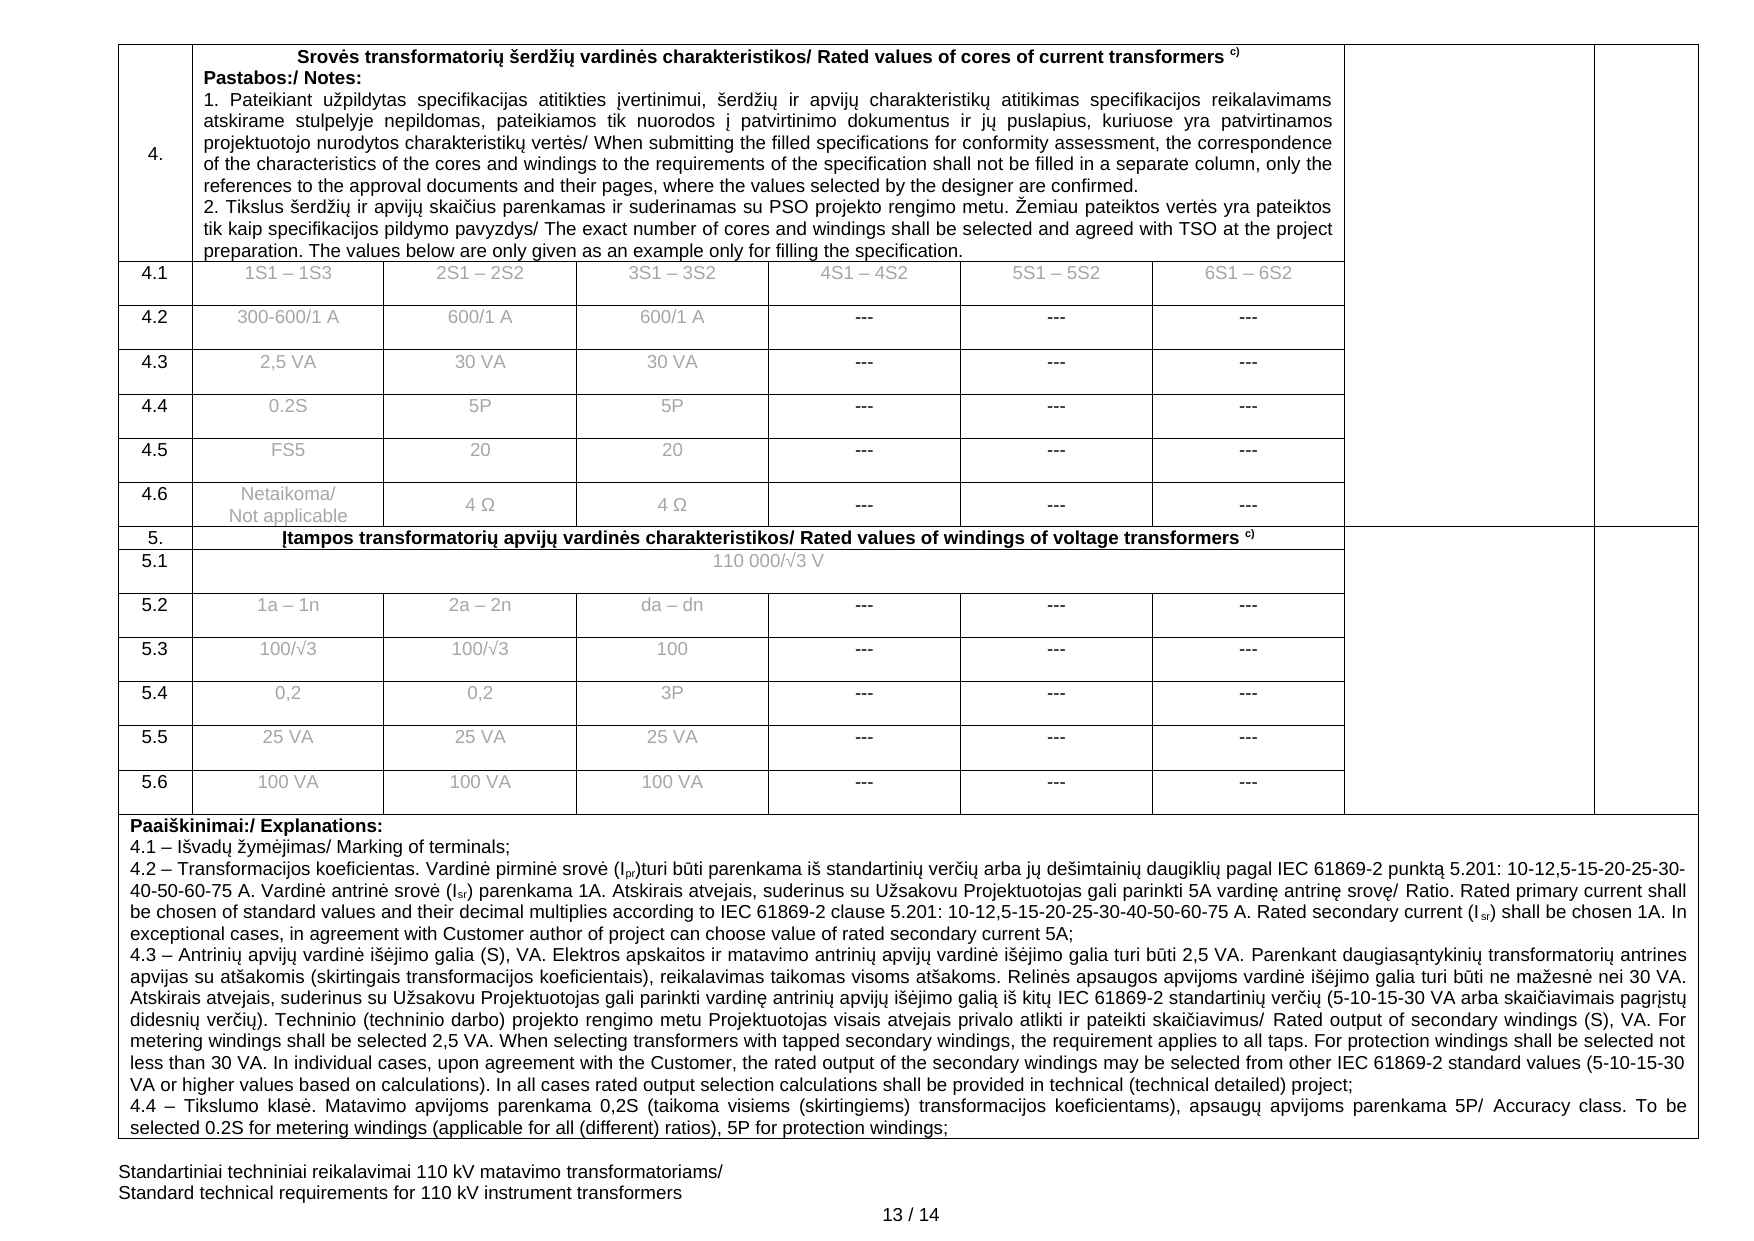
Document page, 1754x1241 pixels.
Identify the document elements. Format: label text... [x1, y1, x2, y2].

table_cell 100 VA [577, 771, 768, 814]
table_header 4. [119, 45, 192, 261]
table_cell --- [769, 439, 960, 482]
table_cell --- [1153, 771, 1344, 814]
table_cell 1a – 1n [193, 594, 383, 637]
table_cell [119, 262, 192, 305]
table_cell 300-600/1 A [193, 306, 383, 349]
table_cell --- [769, 350, 960, 393]
table_cell --- [961, 439, 1152, 482]
table_cell --- [769, 594, 960, 637]
table_cell [119, 306, 192, 349]
table_cell --- [961, 638, 1152, 681]
table_cell 5P [384, 395, 576, 438]
table_cell --- [769, 771, 960, 814]
table_cell 600/1 A [577, 306, 768, 349]
table_cell FS5 [193, 439, 383, 482]
table_cell 4S1 – 4S2 [769, 262, 960, 305]
table_cell --- [1153, 726, 1344, 769]
table_cell --- [1153, 483, 1344, 526]
table_cell --- [961, 682, 1152, 725]
table_cell --- [961, 771, 1152, 814]
table_cell 600/1 A [384, 306, 576, 349]
table_cell 100 VA [193, 771, 383, 814]
table_cell 2a – 2n [384, 594, 576, 637]
table_cell 2S1 – 2S2 [384, 262, 576, 305]
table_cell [119, 815, 1698, 1138]
table_cell --- [1153, 439, 1344, 482]
table_cell 100/√3 [193, 638, 383, 681]
table_cell 25 VA [577, 726, 768, 769]
table_header Srovės transformatorių šerdžių vardinės charakteristikos/ Rated values of cores of current transformers c) Pastabos:/ Notes: 1. Pateikiant užpildytas specifikacijas atitikties įvertinimui, šerdžių ir apvijų charakteristikų atitikimas specifikacijos reikalavimams atskirame stulpelyje nepildomas, pateikiamos tik nuorodos į patvirtinimo dokumentus ir jų puslapius, kuriuose yra patvirtinamos projektuotojo nurodytos charakteristikų vertės/ When submitting the filled specifications for conformity assessment, the correspondence of the characteristics of the cores and windings to the requirements of the specification shall not be filled in a separate column, only the references to the approval documents and their pages, where the values selected by the designer are confirmed. 2. Tikslus šerdžių ir apvijų skaičius parenkamas ir suderinamas su PSO projekto rengimo metu. Žemiau pateiktos vertės yra pateiktos tik kaip specifikacijos pildymo pavyzdys/ The exact number of cores and windings shall be selected and agreed with TSO at the project preparation. The values below are only given as an example only for filling the specification. [193, 45, 1344, 261]
table_cell 3S1 – 3S2 [577, 262, 768, 305]
table_cell --- [1153, 395, 1344, 438]
table_cell 100/√3 [384, 638, 576, 681]
table_cell 25 VA [384, 726, 576, 769]
table_cell [119, 638, 192, 681]
table_cell --- [961, 350, 1152, 393]
table_cell 30 VA [384, 350, 576, 393]
table_cell --- [961, 594, 1152, 637]
table_cell 4 Ω [577, 483, 768, 526]
table_cell [119, 395, 192, 438]
table_cell 30 VA [577, 350, 768, 393]
table_cell 0,2 [384, 682, 576, 725]
table_cell 5. [119, 527, 192, 549]
table_cell --- [1153, 306, 1344, 349]
table_cell [1345, 527, 1594, 814]
table_cell 25 VA [193, 726, 383, 769]
table_cell 110 000/√3 V [193, 550, 1344, 593]
table_cell --- [961, 306, 1152, 349]
table_cell --- [961, 726, 1152, 769]
table_cell --- [769, 638, 960, 681]
table_cell --- [769, 682, 960, 725]
table_cell --- [769, 726, 960, 769]
table_cell 1S1 – 1S3 [193, 262, 383, 305]
table_cell 20 [384, 439, 576, 482]
table_cell [119, 350, 192, 393]
table_cell [119, 439, 192, 482]
table_cell da – dn [577, 594, 768, 637]
table_cell [119, 726, 192, 769]
table_header [1345, 45, 1594, 526]
table_cell --- [1153, 350, 1344, 393]
table_cell [119, 771, 192, 814]
table_cell --- [769, 395, 960, 438]
table_cell 0.2S [193, 395, 383, 438]
table_cell --- [1153, 682, 1344, 725]
table_cell --- [961, 483, 1152, 526]
table_cell 20 [577, 439, 768, 482]
table_cell 5P [577, 395, 768, 438]
table_cell Netaikoma/ Not applicable [193, 483, 383, 526]
table_cell [1595, 527, 1698, 814]
table_cell --- [961, 395, 1152, 438]
table_header [1595, 45, 1698, 526]
table_cell 5S1 – 5S2 [961, 262, 1152, 305]
table_cell --- [769, 306, 960, 349]
table_cell [119, 483, 192, 526]
table_cell Įtampos transformatorių apvijų vardinės charakteristikos/ Rated values of windings of voltage transformers c) [193, 527, 1344, 549]
table_cell --- [1153, 638, 1344, 681]
table_cell 2,5 VA [193, 350, 383, 393]
table_cell 100 [577, 638, 768, 681]
table_cell 6S1 – 6S2 [1153, 262, 1344, 305]
table_cell --- [1153, 594, 1344, 637]
table_cell 0,2 [193, 682, 383, 725]
table_cell 3P [577, 682, 768, 725]
table_cell [119, 550, 192, 593]
table_cell [119, 682, 192, 725]
table_cell [119, 594, 192, 637]
table_cell 4 Ω [384, 483, 576, 526]
table_cell --- [769, 483, 960, 526]
table_cell 100 VA [384, 771, 576, 814]
